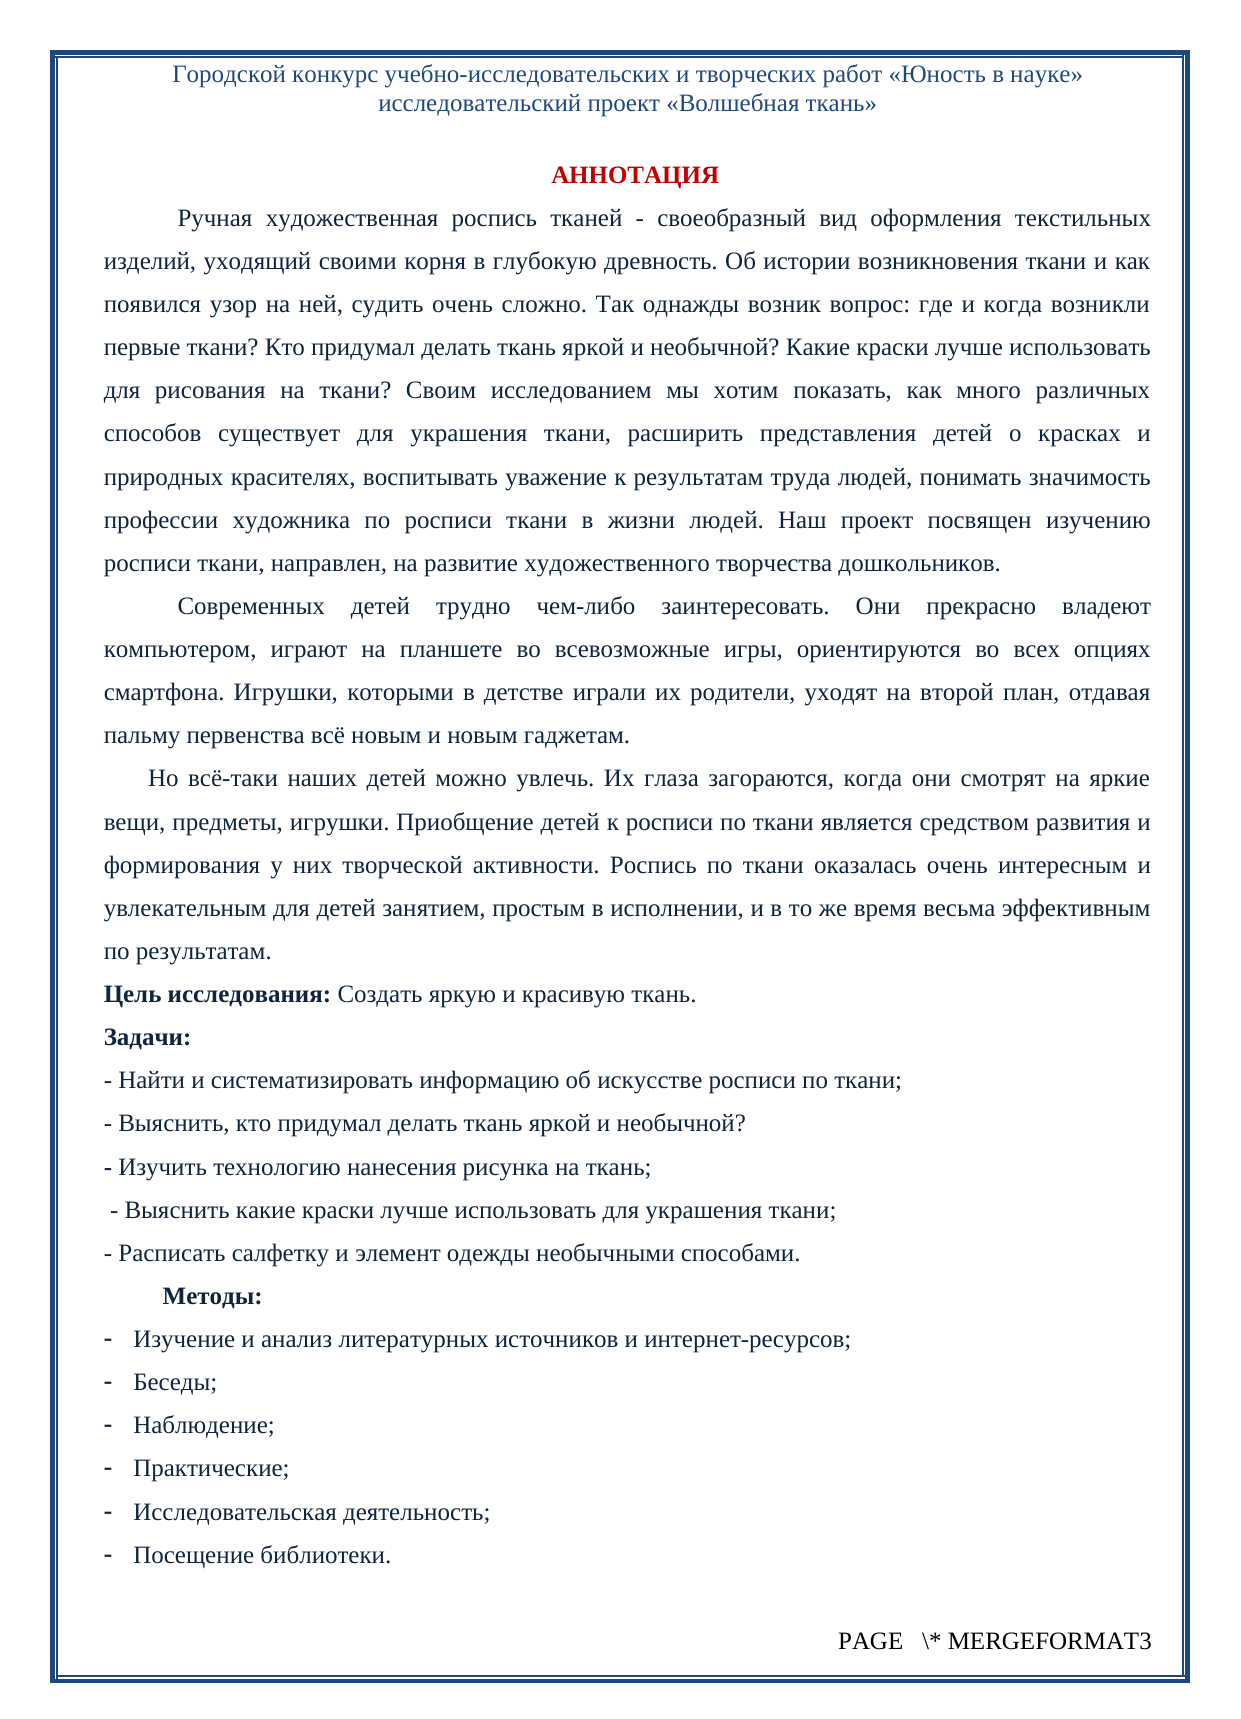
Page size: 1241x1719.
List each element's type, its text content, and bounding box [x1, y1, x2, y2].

text Современных детей трудно чем-либо заинтересовать. Они прекрасно владеют компьютером, играют на планшете во всевозможные игры, ориентируются во всех опциях смартфона. Игрушки, которыми в детстве играли их родители, уходят на второй план, отдавая пальму первенства всё новым и новым гаджетам. [103, 591, 1152, 749]
text Задачи: [103, 1022, 1152, 1051]
text - Выяснить, кто придумал делать ткань яркой и необычной? [103, 1108, 1152, 1137]
list Практические; [103, 1453, 1152, 1482]
text Ручная художественная роспись тканей - своеобразный вид оформления текстильных изделий, уходящий своими корня в глубокую древность. Об истории возникновения ткани и как появился узор на ней, судить очень сложно. Так однажды возник вопрос: где и когда возникли первые ткани? Кто придумал делать ткань яркой и необычной? Какие краски лучше использовать для рисования на ткани? Своим исследованием мы хотим показать, как много различных способов существует для украшения ткани, расширить представления детей о красках и природных красителях, воспитывать уважение к результатам труда людей, понимать значимость профессии художника по росписи ткани в жизни людей. Наш проект посвящен изучению росписи ткани, направлен, на развитие художественного творчества дошкольников. [103, 203, 1152, 577]
text - Расписать салфетку и элемент одежды необычными способами. [103, 1238, 1152, 1267]
text Методы: [103, 1281, 1152, 1310]
list Изучение и анализ литературных источников и интернет-ресурсов; [103, 1324, 1152, 1353]
text - Найти и систематизировать информацию об искусстве росписи по ткани; [103, 1065, 1152, 1094]
list Наблюдение; [103, 1410, 1152, 1439]
list Посещение библиотеки. [103, 1540, 1152, 1568]
list Беседы; [103, 1367, 1152, 1396]
text Но всё-таки наших детей можно увлечь. Их глаза загораются, когда они смотрят на яркие вещи, предметы, игрушки. Приобщение детей к росписи по ткани является средством развития и формирования у них творческой активности. Роспись по ткани оказалась очень интересным и увлекательным для детей занятием, простым в исполнении, и в то же время весьма эффективным по результатам. [103, 763, 1152, 965]
list Исследовательская деятельность; [103, 1497, 1152, 1525]
text - Изучить технологию нанесения рисунка на ткань; [103, 1152, 1152, 1180]
text АННОТАЦИЯ [103, 160, 1152, 188]
text Цель исследования: Создать яркую и красивую ткань. [103, 979, 1152, 1008]
text - Выяснить какие краски лучше использовать для украшения ткани; [103, 1195, 1152, 1223]
